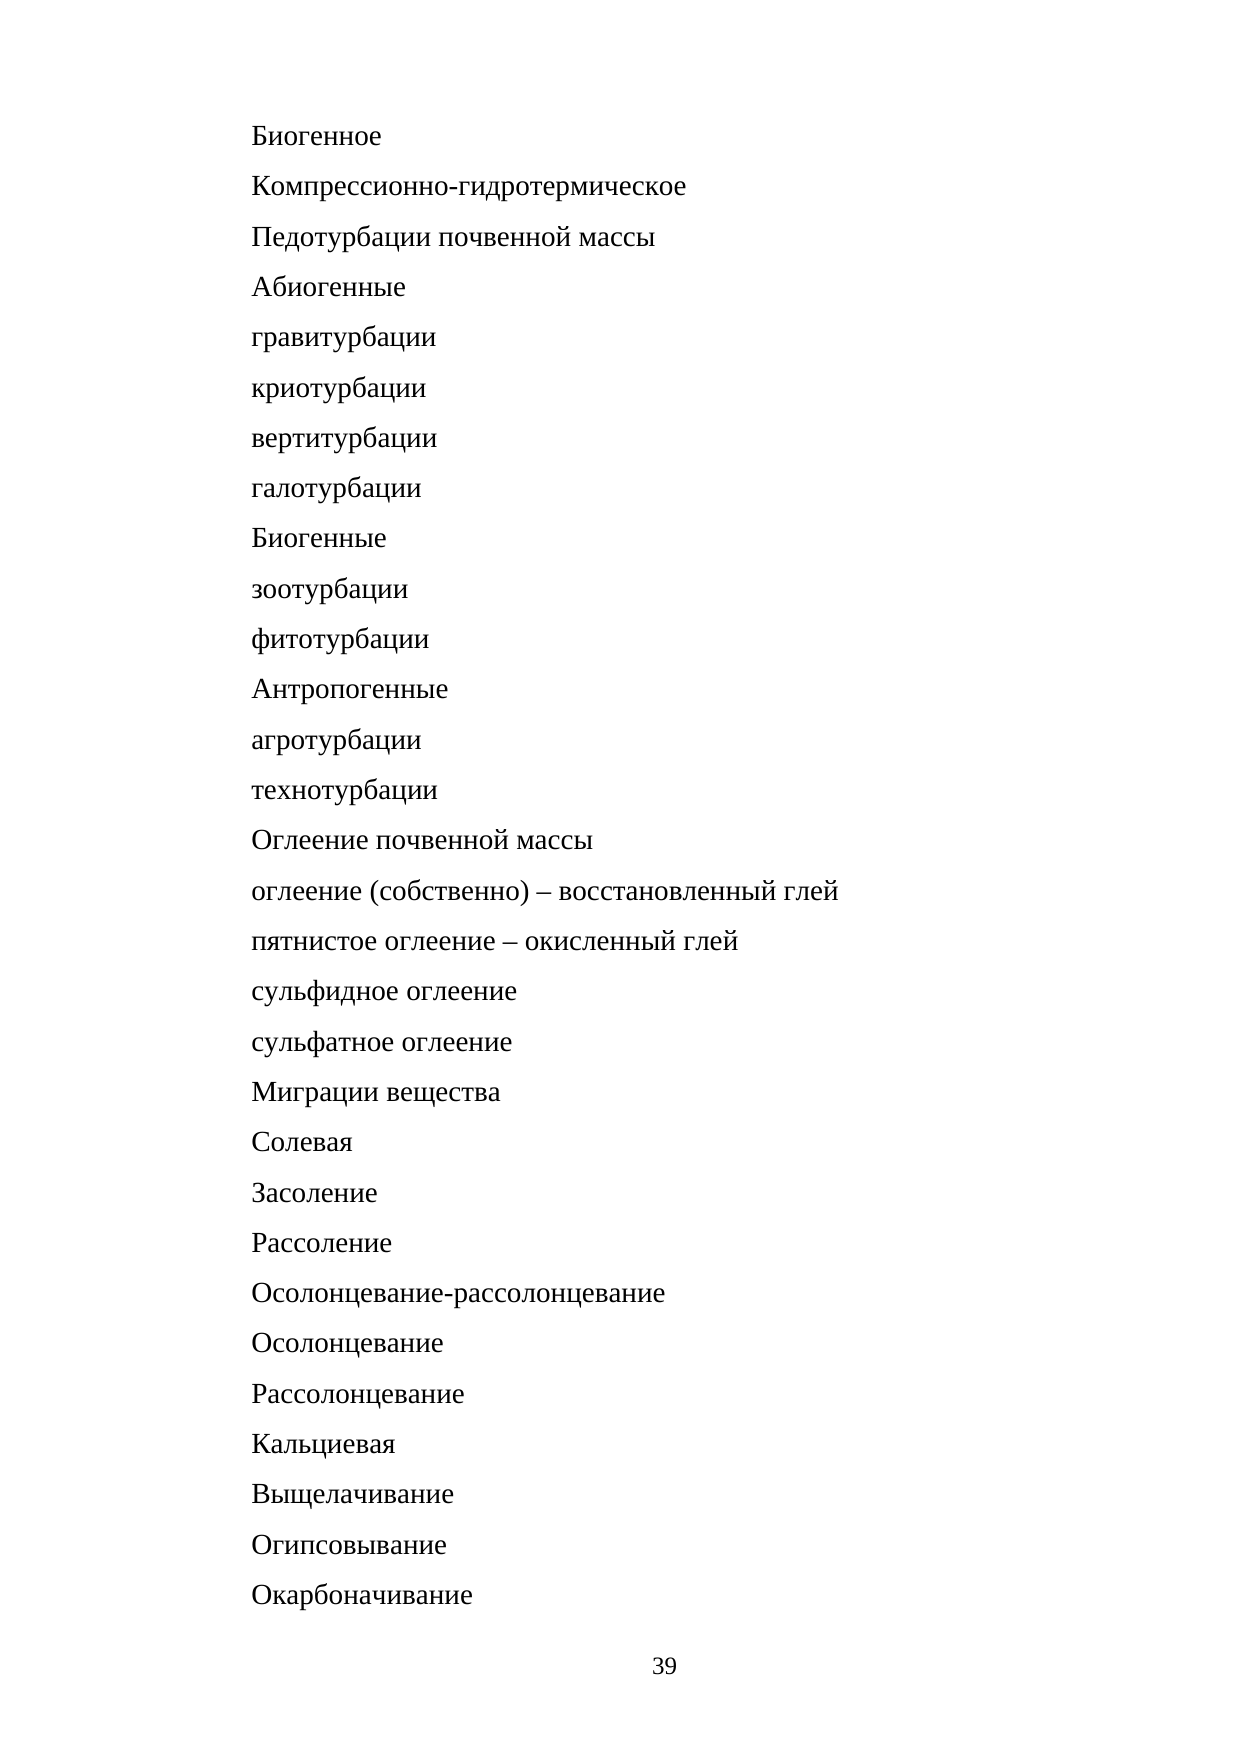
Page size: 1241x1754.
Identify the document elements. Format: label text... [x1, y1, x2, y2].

text оглеение (собственно) – восстановленный глей [177, 873, 1152, 906]
text криотурбации [177, 370, 1152, 403]
text сульфидное оглеение [177, 973, 1152, 1007]
text Выщелачивание [177, 1477, 1152, 1510]
text пятнистое оглеение – окисленный глей [177, 923, 1152, 957]
text фитотурбации [177, 621, 1152, 655]
text Кальциевая [177, 1426, 1152, 1460]
text Миграции вещества [177, 1074, 1152, 1108]
text Осолонцевание [177, 1326, 1152, 1359]
text сульфатное оглеение [177, 1024, 1152, 1057]
text зоотурбации [177, 571, 1152, 604]
text Биогенное [177, 118, 1152, 152]
text Засоление [177, 1175, 1152, 1208]
text Антропогенные [177, 672, 1152, 705]
text Огипсовывание [177, 1527, 1152, 1560]
text Рассоление [177, 1225, 1152, 1258]
text агротурбации [177, 722, 1152, 755]
text гравитурбации [177, 319, 1152, 353]
text Биогенные [177, 521, 1152, 554]
text Оглеение почвенной массы [177, 822, 1152, 856]
text вертитурбации [177, 420, 1152, 453]
text Компрессионно-гидротермическое [177, 168, 1152, 202]
text Абиогенные [177, 269, 1152, 303]
text Окарбоначивание [177, 1577, 1152, 1611]
text Педотурбации почвенной массы [177, 219, 1152, 252]
text Рассолонцевание [177, 1376, 1152, 1409]
text Солевая [177, 1124, 1152, 1158]
text Осолонцевание-рассолонцевание [177, 1275, 1152, 1309]
text галотурбации [177, 470, 1152, 504]
text технотурбации [177, 772, 1152, 806]
